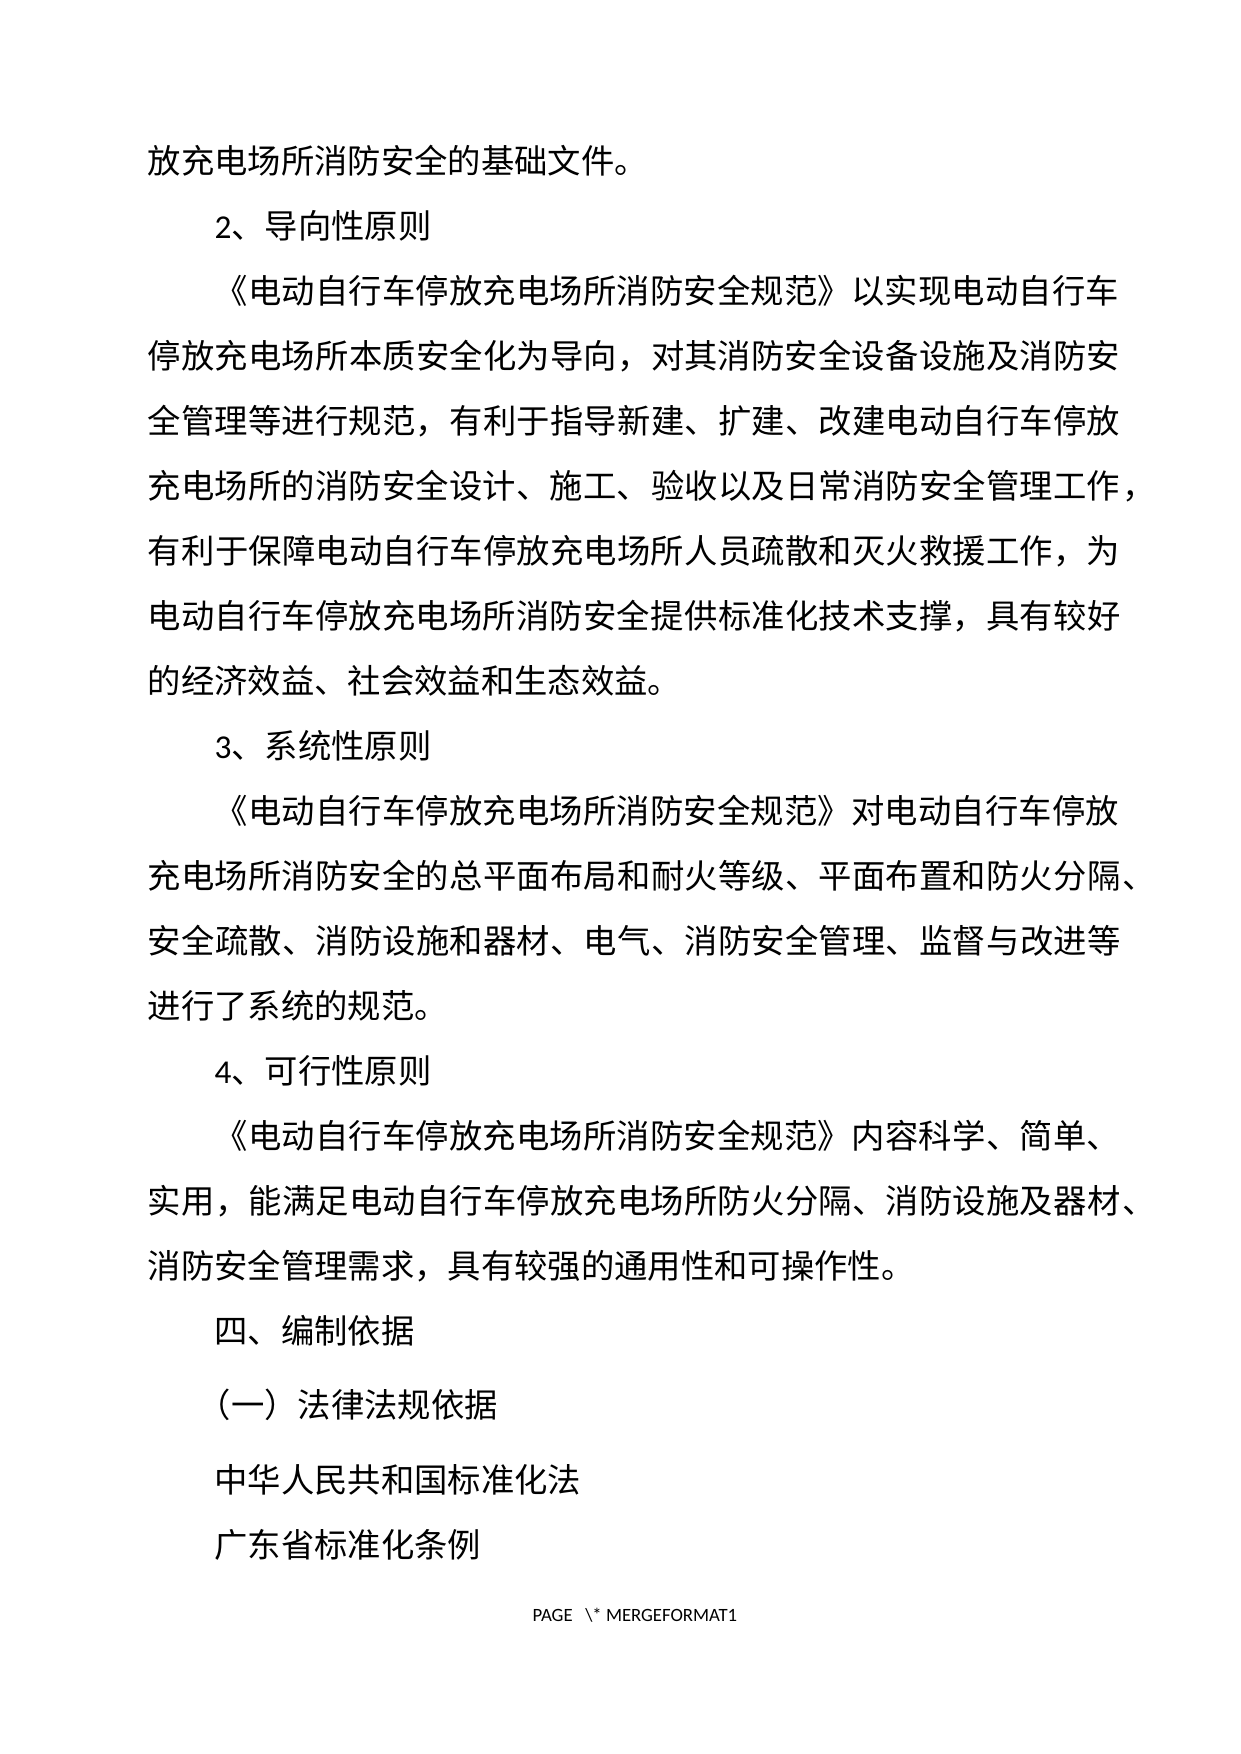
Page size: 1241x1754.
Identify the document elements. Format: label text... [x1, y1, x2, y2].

text 《电动自行车停放充电场所消防安全规范》以实现电动自行车停放充电场所本质安全化为导向，对其消防安全设备设施及消防安全管理等进行规范，有利于指导新建、扩建、改建电动自行车停放充电场所的消防安全设计、施工、验收以及日常消防安全管理工作，有利于保障电动自行车停放充电场所人员疏散和灭火救援工作，为电动自行车停放充电场所消防安全提供标准化技术支撑，具有较好的经济效益、社会效益和生态效益。 [148, 256, 1122, 711]
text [148, 126, 1122, 191]
text 四、编制依据 [148, 1296, 1122, 1361]
text 3、系统性原则 [148, 711, 1122, 776]
text 4、可行性原则 [148, 1036, 1122, 1101]
text 《电动自行车停放充电场所消防安全规范》内容科学、简单、实用，能满足电动自行车停放充电场所防火分隔、消防设施及器材、消防安全管理需求，具有较强的通用性和可操作性。 [148, 1101, 1122, 1296]
text 2、导向性原则 [148, 191, 1122, 256]
text 中华人民共和国标准化法 [148, 1446, 1122, 1511]
text 《电动自行车停放充电场所消防安全规范》对电动自行车停放充电场所消防安全的总平面布局和耐火等级、平面布置和防火分隔、安全疏散、消防设施和器材、电气、消防安全管理、监督与改进等进行了系统的规范。 [148, 776, 1122, 1036]
text 广东省标准化条例 [148, 1511, 1122, 1576]
text （一）法律法规依据 [148, 1371, 1122, 1436]
